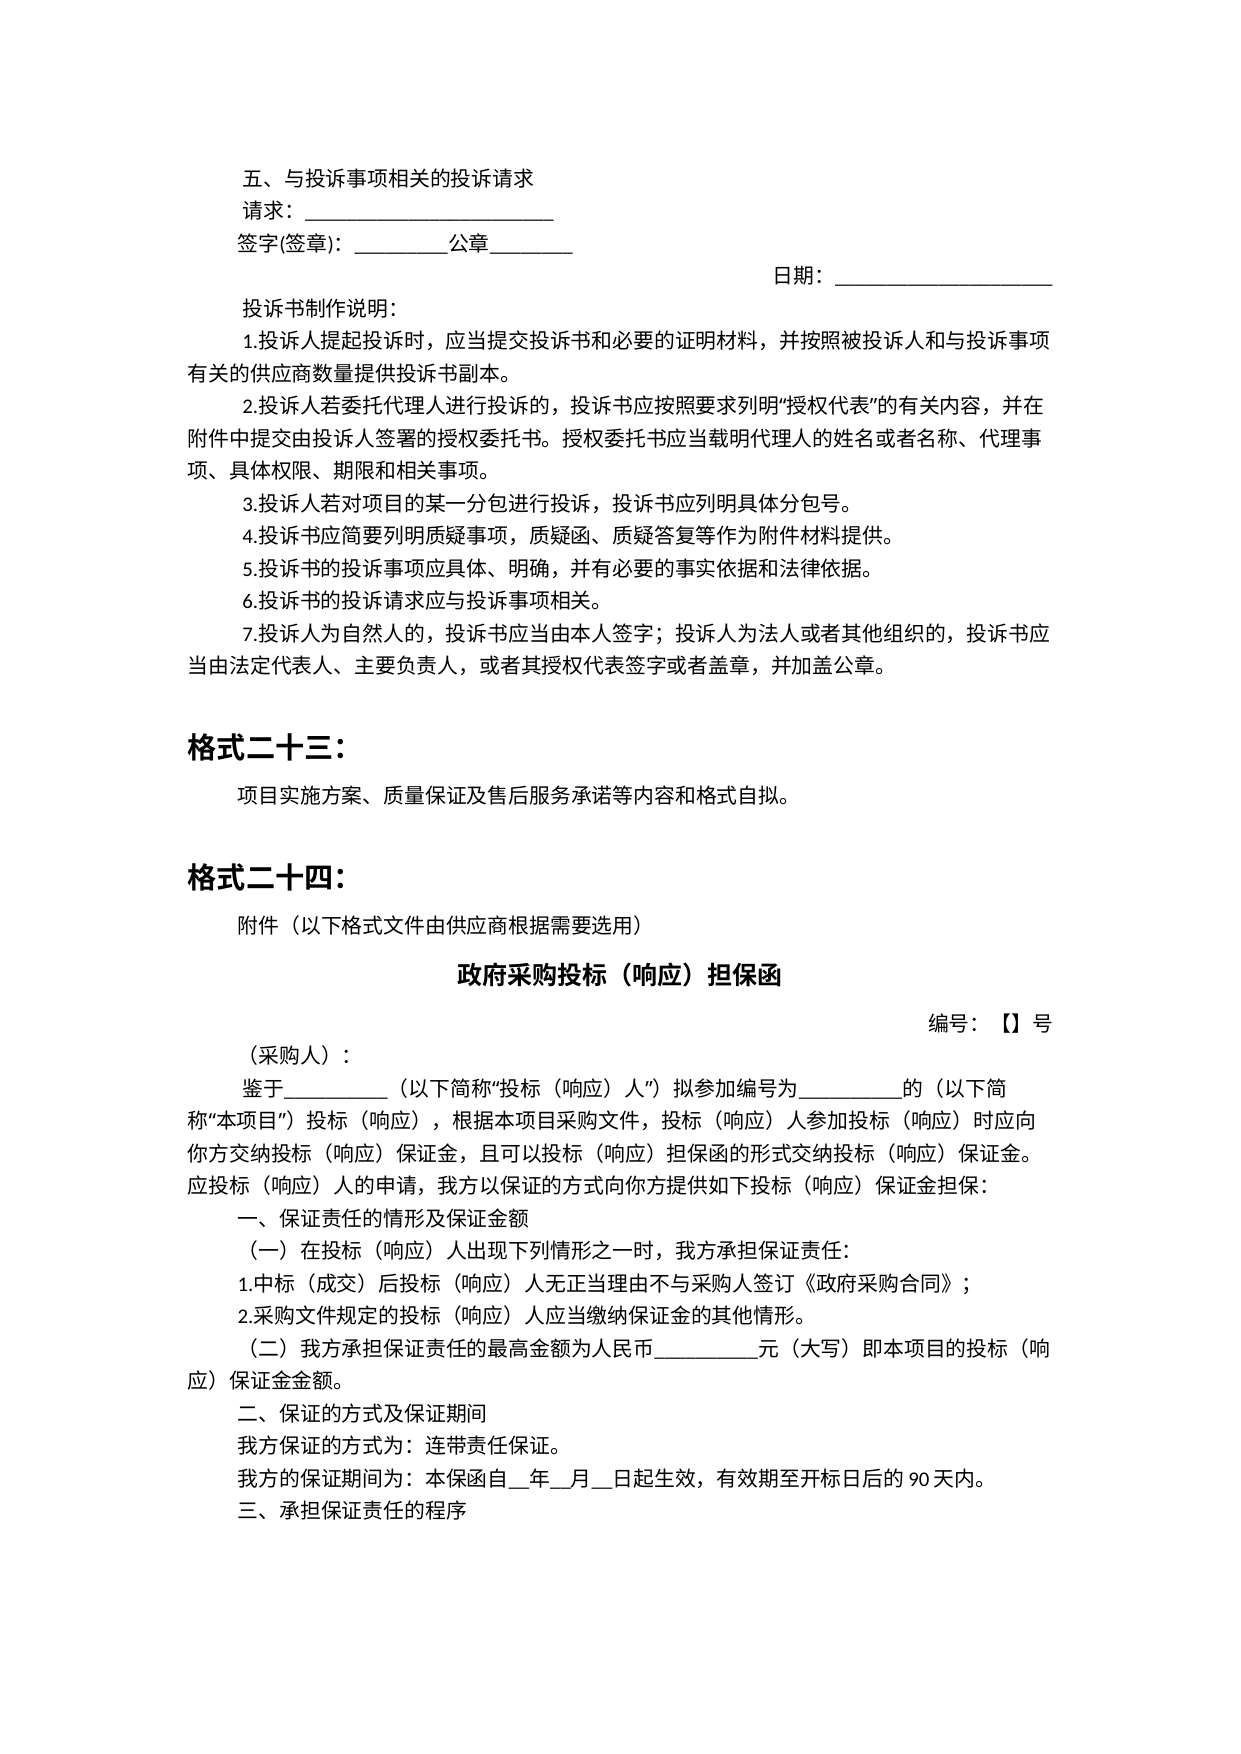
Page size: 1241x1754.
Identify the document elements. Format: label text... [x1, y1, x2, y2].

text 4.投诉书应简要列明质疑事项，质疑函、质疑答复等作为附件材料提供。 [187, 519, 1053, 552]
text 附件（以下格式文件由供应商根据需要选用） [187, 909, 1053, 942]
text 格式二十三： [187, 714, 1053, 779]
text 二、保证的方式及保证期间 [187, 1397, 1053, 1429]
text 格式二十四： [187, 844, 1053, 909]
text 政府采购投标（响应）担保函 [187, 942, 1053, 1007]
text 6.投诉书的投诉请求应与投诉事项相关。 [187, 584, 1053, 617]
text 请求：________________________ [187, 194, 1053, 227]
text 投诉书制作说明： [187, 292, 1053, 324]
text 1.中标（成交）后投标（响应）人无正当理由不与采购人签订《政府采购合同》； [187, 1267, 1053, 1299]
text 签字(签章)：_________公章________ [187, 227, 1053, 259]
text 我方保证的方式为：连带责任保证。 [187, 1429, 1053, 1462]
text 5.投诉书的投诉事项应具体、明确，并有必要的事实依据和法律依据。 [187, 552, 1053, 584]
text 日期：_____________________ [187, 259, 1053, 292]
text （二）我方承担保证责任的最高金额为人民币__________元（大写）即本项目的投标（响应）保证金金额。 [187, 1332, 1053, 1397]
text 7.投诉人为自然人的，投诉书应当由本人签字；投诉人为法人或者其他组织的，投诉书应当由法定代表人、主要负责人，或者其授权代表签字或者盖章，并加盖公章。 [187, 617, 1053, 682]
text 编号：【】号 [187, 1007, 1053, 1039]
text 项目实施方案、质量保证及售后服务承诺等内容和格式自拟。 [187, 779, 1053, 812]
text 1.投诉人提起投诉时，应当提交投诉书和必要的证明材料，并按照被投诉人和与投诉事项有关的供应商数量提供投诉书副本。 [187, 324, 1053, 389]
text 2.投诉人若委托代理人进行投诉的，投诉书应按照要求列明“授权代表”的有关内容，并在附件中提交由投诉人签署的授权委托书。授权委托书应当载明代理人的姓名或者名称、代理事项、具体权限、期限和相关事项。 [187, 389, 1053, 487]
text 五、与投诉事项相关的投诉请求 [187, 162, 1053, 194]
text 一、保证责任的情形及保证金额 [187, 1202, 1053, 1234]
text 鉴于__________（以下简称“投标（响应）人”）拟参加编号为__________的（以下简称“本项目”）投标（响应），根据本项目采购文件，投标（响应）人参加投标（响应）时应向你方交纳投标（响应）保证金，且可以投标（响应）担保函的形式交纳投标（响应）保证金。应投标（响应）人的申请，我方以保证的方式向你方提供如下投标（响应）保证金担保： [187, 1072, 1053, 1202]
text （采购人）： [187, 1039, 1053, 1072]
text 三、承担保证责任的程序 [187, 1494, 1053, 1527]
text 我方的保证期间为：本保函自__年__月__日起生效，有效期至开标日后的90天内。 [187, 1462, 1053, 1494]
text 2.采购文件规定的投标（响应）人应当缴纳保证金的其他情形。 [187, 1299, 1053, 1332]
text （一）在投标（响应）人出现下列情形之一时，我方承担保证责任： [187, 1234, 1053, 1267]
text 3.投诉人若对项目的某一分包进行投诉，投诉书应列明具体分包号。 [187, 487, 1053, 519]
